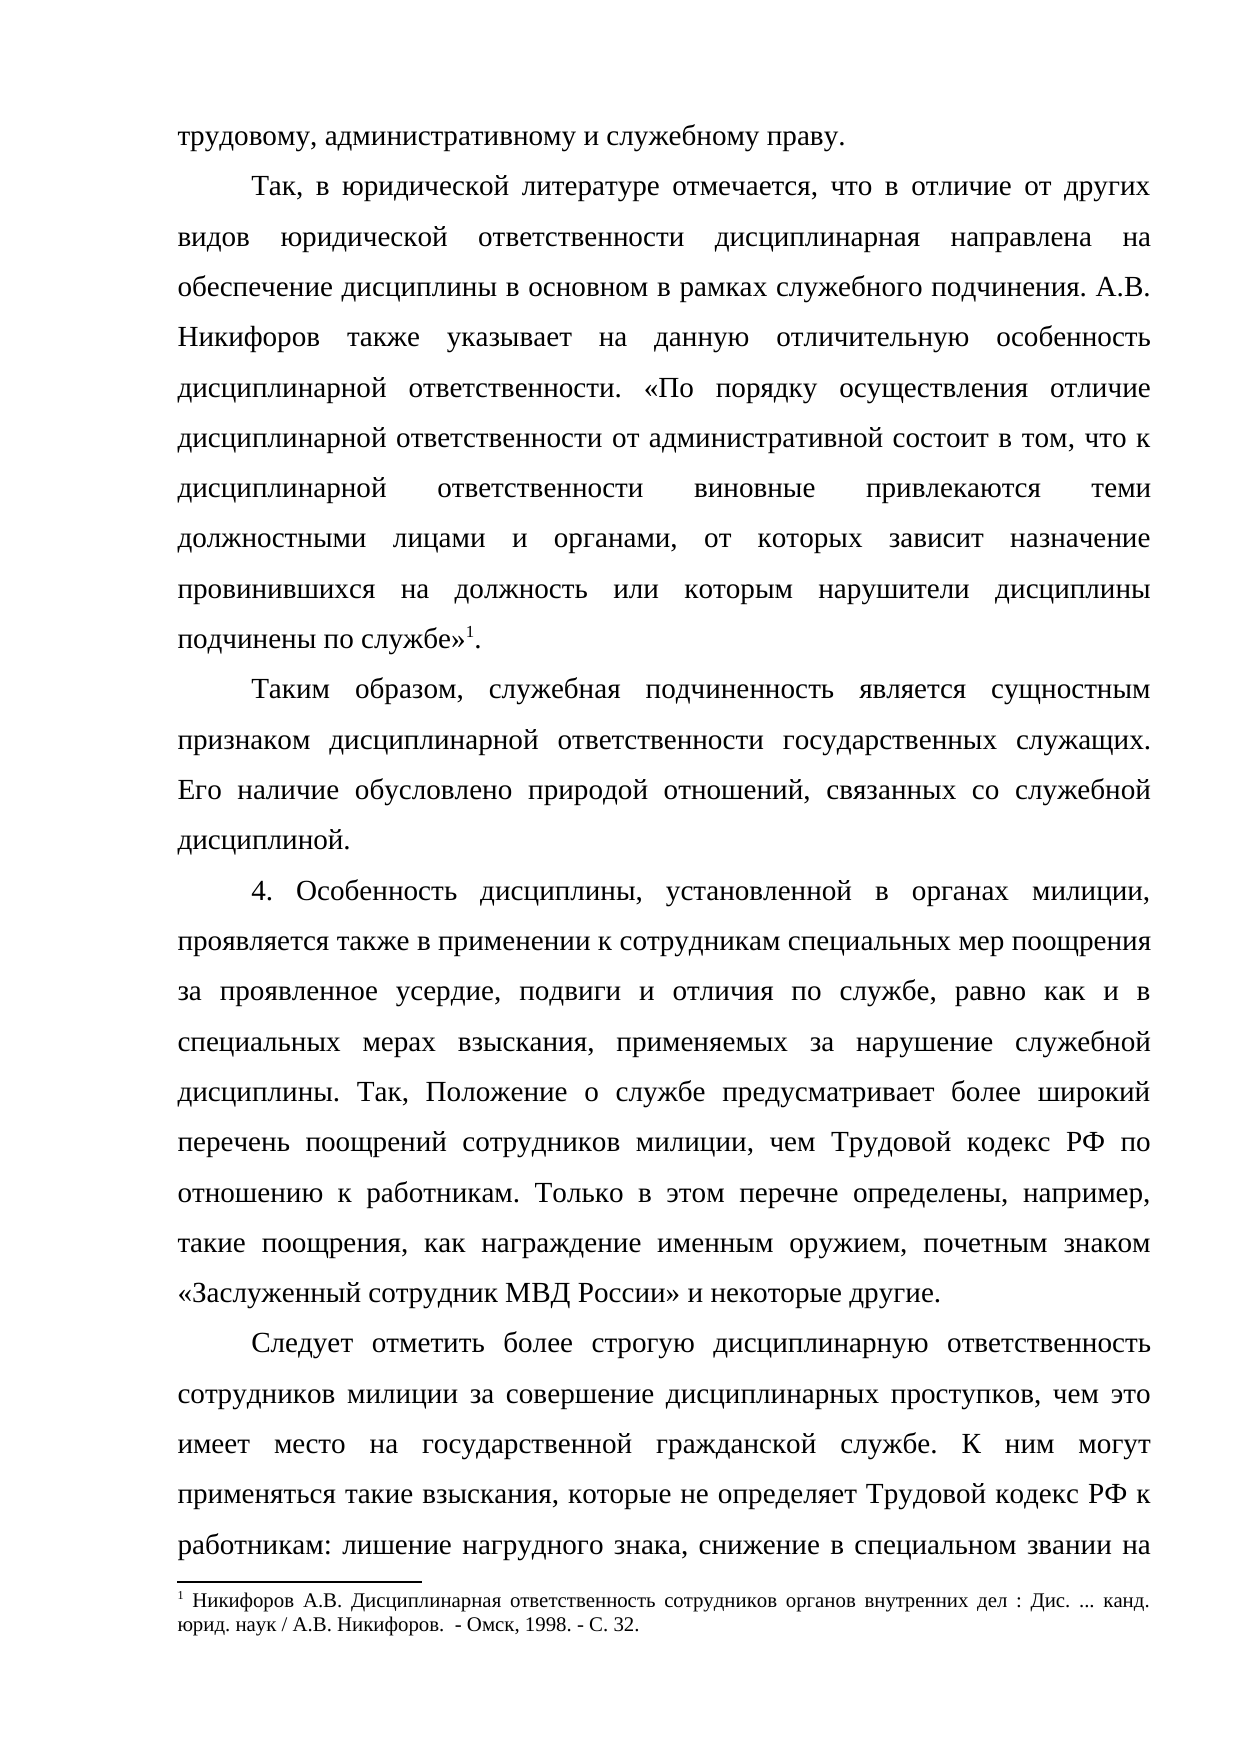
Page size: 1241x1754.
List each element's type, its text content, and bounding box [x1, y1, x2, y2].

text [177, 118, 1152, 152]
text Так, в юридической литературе отмечается, что в отличие от других видов юридической ответственности дисциплинарная направлена на обеспечение дисциплины в основном в рамках служебного подчинения. А.В. Никифоров также указывает на данную отличительную особенность дисциплинарной ответственности. «По порядку осуществления отличие дисциплинарной ответственности от административной состоит в том, что к дисциплинарной ответственности виновные привлекаются теми должностными лицами и органами, от которых зависит назначение провинившихся на должность или которым нарушители дисциплины подчинены по службе». [177, 168, 1152, 655]
text Таким образом, служебная подчиненность является сущностным признаком дисциплинарной ответственности государственных служащих. Его наличие обусловлено природой отношений, связанных со служебной дисциплиной. [177, 672, 1152, 856]
text 4. Особенность дисциплины, установленной в органах милиции, проявляется также в применении к сотрудникам специальных мер поощрения за проявленное усердие, подвиги и отличия по службе, равно как и в специальных мерах взыскания, применяемых за нарушение служебной дисциплины. Так, Положение о службе предусматривает более широкий перечень поощрений сотрудников милиции, чем Трудовой кодекс РФ по отношению к работникам. Только в этом перечне определены, например, такие поощрения, как награждение именным оружием, почетным знаком «Заслуженный сотрудник МВД России» и некоторые другие. [177, 873, 1152, 1309]
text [177, 1326, 1152, 1560]
